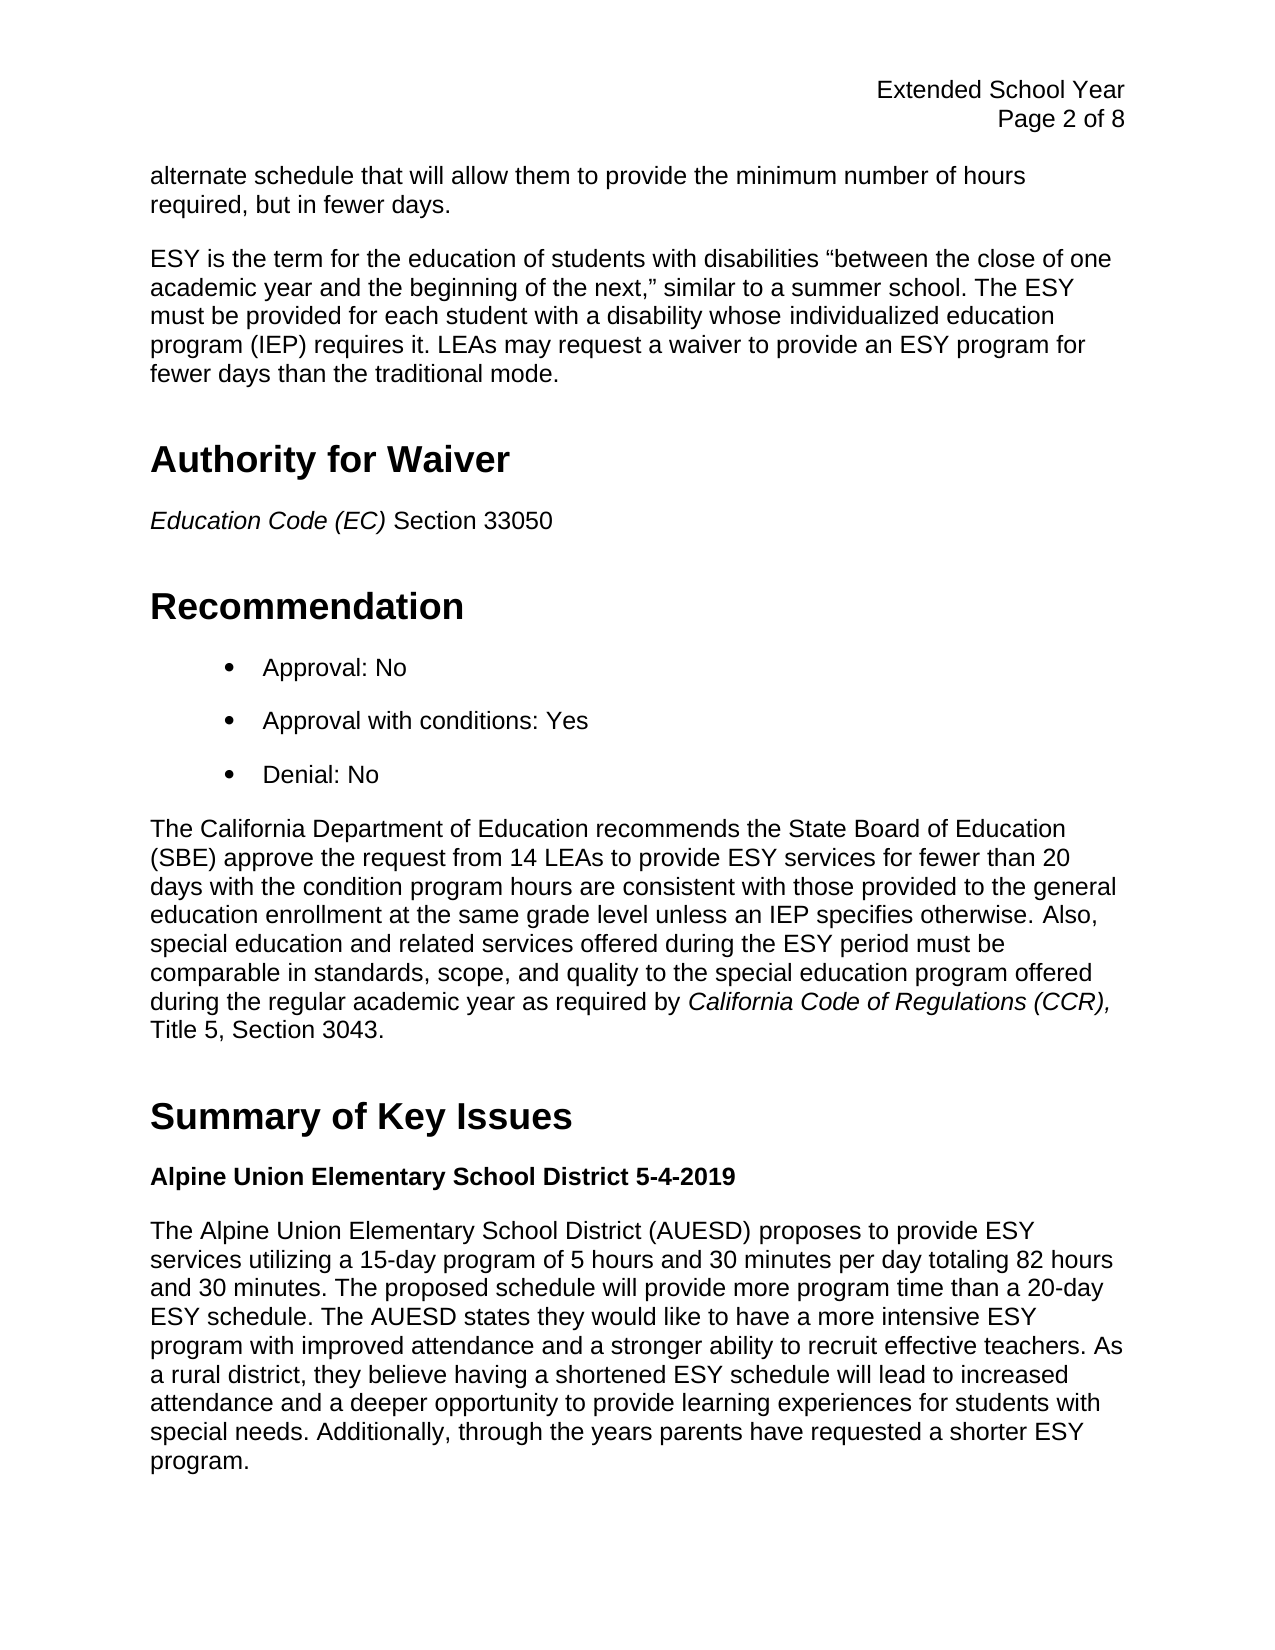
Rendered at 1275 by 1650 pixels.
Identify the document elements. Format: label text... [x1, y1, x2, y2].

list Denial: No [225, 760, 1125, 789]
subtitle Alpine Union Elementary School District 5-4-2019 [150, 1162, 1125, 1191]
subtitle Authority for Waiver [150, 437, 1125, 481]
subtitle Recommendation [150, 584, 1125, 627]
list Approval with conditions: Yes [225, 706, 1125, 735]
text Education Code (EC) Section 33050 [150, 506, 1125, 534]
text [150, 161, 1125, 219]
subtitle Summary of Key Issues [150, 1094, 1125, 1137]
text ESY is the term for the education of students with disabilities “between the close of one academic year and the beginning of the next,” similar to a summer school. The ESY must be provided for each student with a disability whose individualized education program (IEP) requires it. LEAs may request a waiver to provide an ESY program for fewer days than the traditional mode. [150, 244, 1125, 387]
text The Alpine Union Elementary School District (AUESD) proposes to provide ESY services utilizing a 15-day program of 5 hours and 30 minutes per day totaling 82 hours and 30 minutes. The proposed schedule will provide more program time than a 20-day ESY schedule. The AUESD states they would like to have a more intensive ESY program with improved attendance and a stronger ability to recruit effective teachers. As a rural district, they believe having a shortened ESY schedule will lead to increased attendance and a deeper opportunity to provide learning experiences for students with special needs. Additionally, through the years parents have requested a shorter ESY program. [150, 1216, 1125, 1475]
text The California Department of Education recommends the State Board of Education (SBE) approve the request from 14 LEAs to provide ESY services for fewer than 20 days with the condition program hours are consistent with those provided to the general education enrollment at the same grade level unless an IEP specifies otherwise. Also, special education and related services offered during the ESY period must be comparable in standards, scope, and quality to the special education program offered during the regular academic year as required by California Code of Regulations (CCR), Title 5, Section 3043. [150, 814, 1125, 1044]
list Approval: No [225, 652, 1125, 681]
